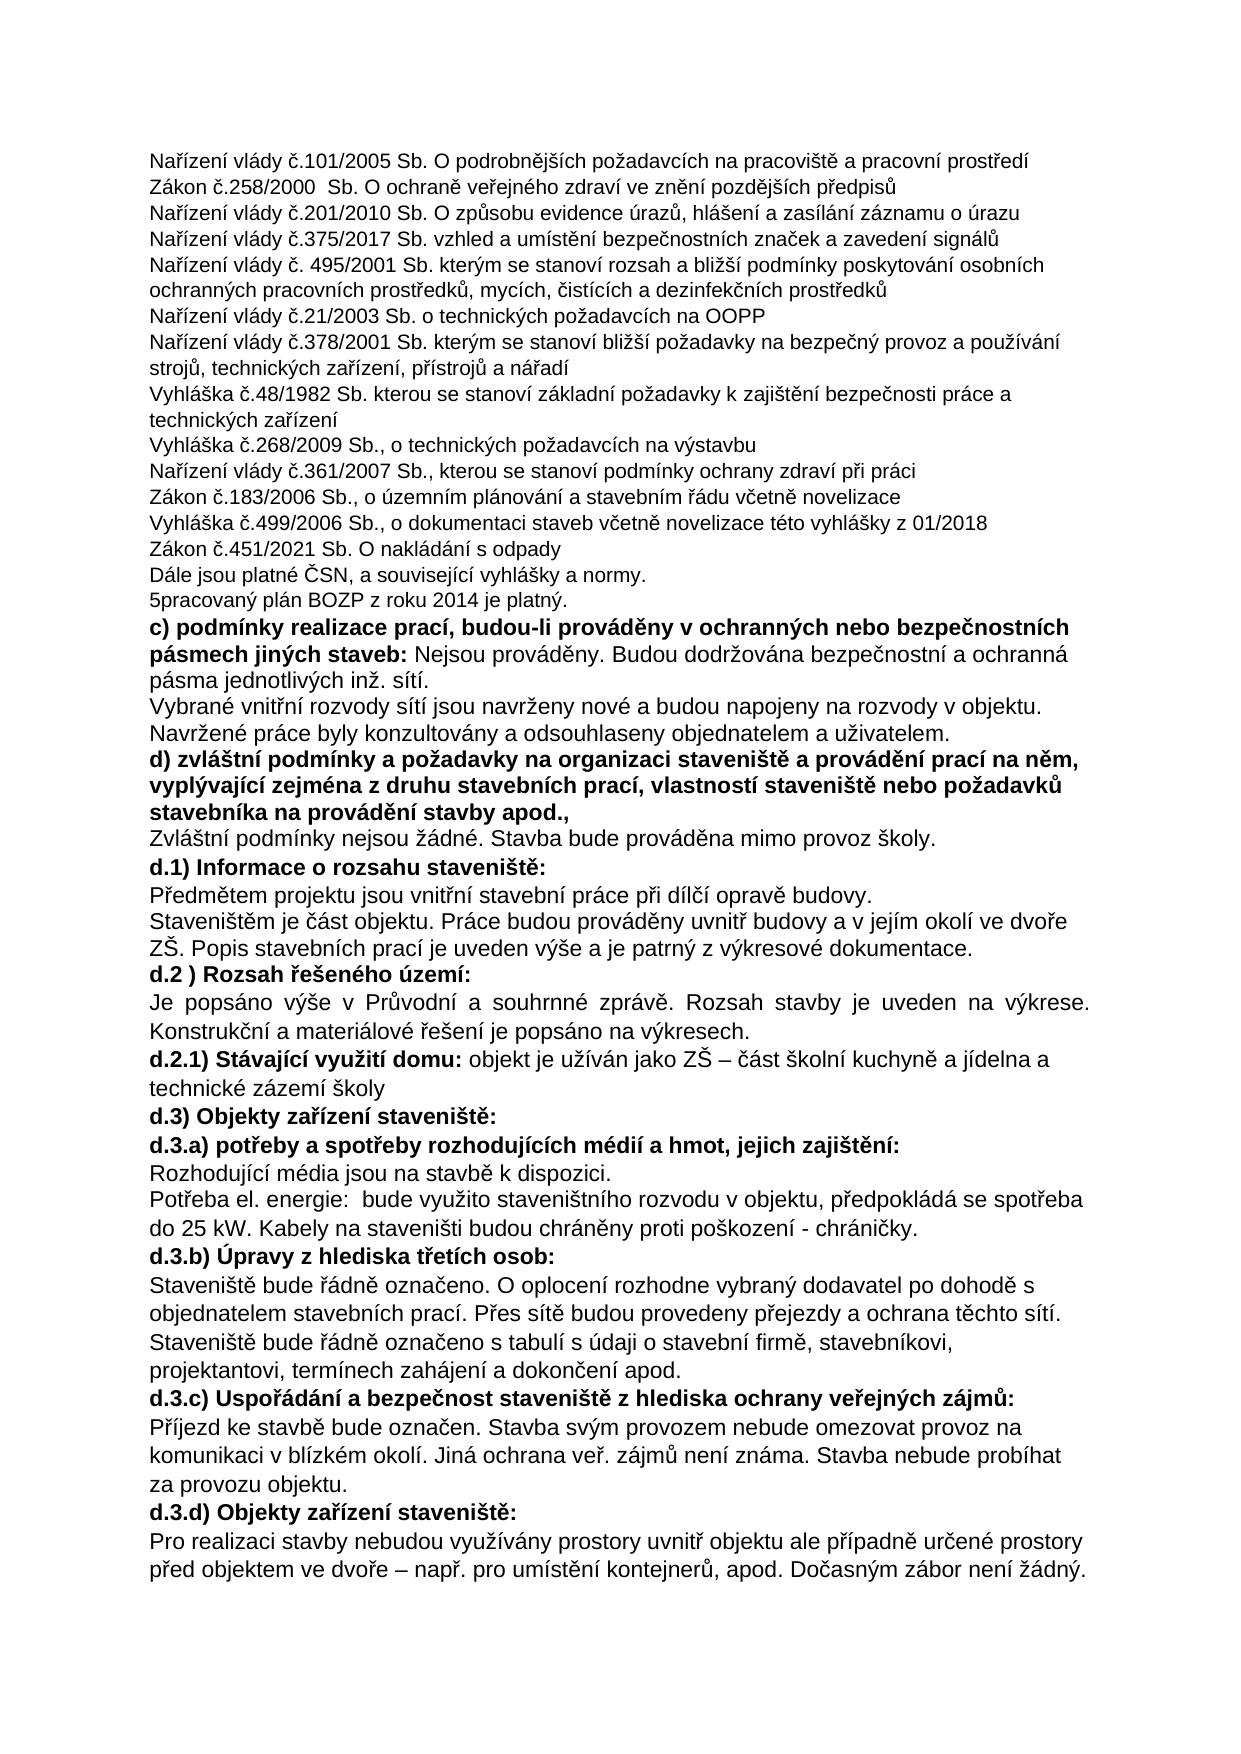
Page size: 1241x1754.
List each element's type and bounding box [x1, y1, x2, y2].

table_header [148, 148, 1093, 1586]
